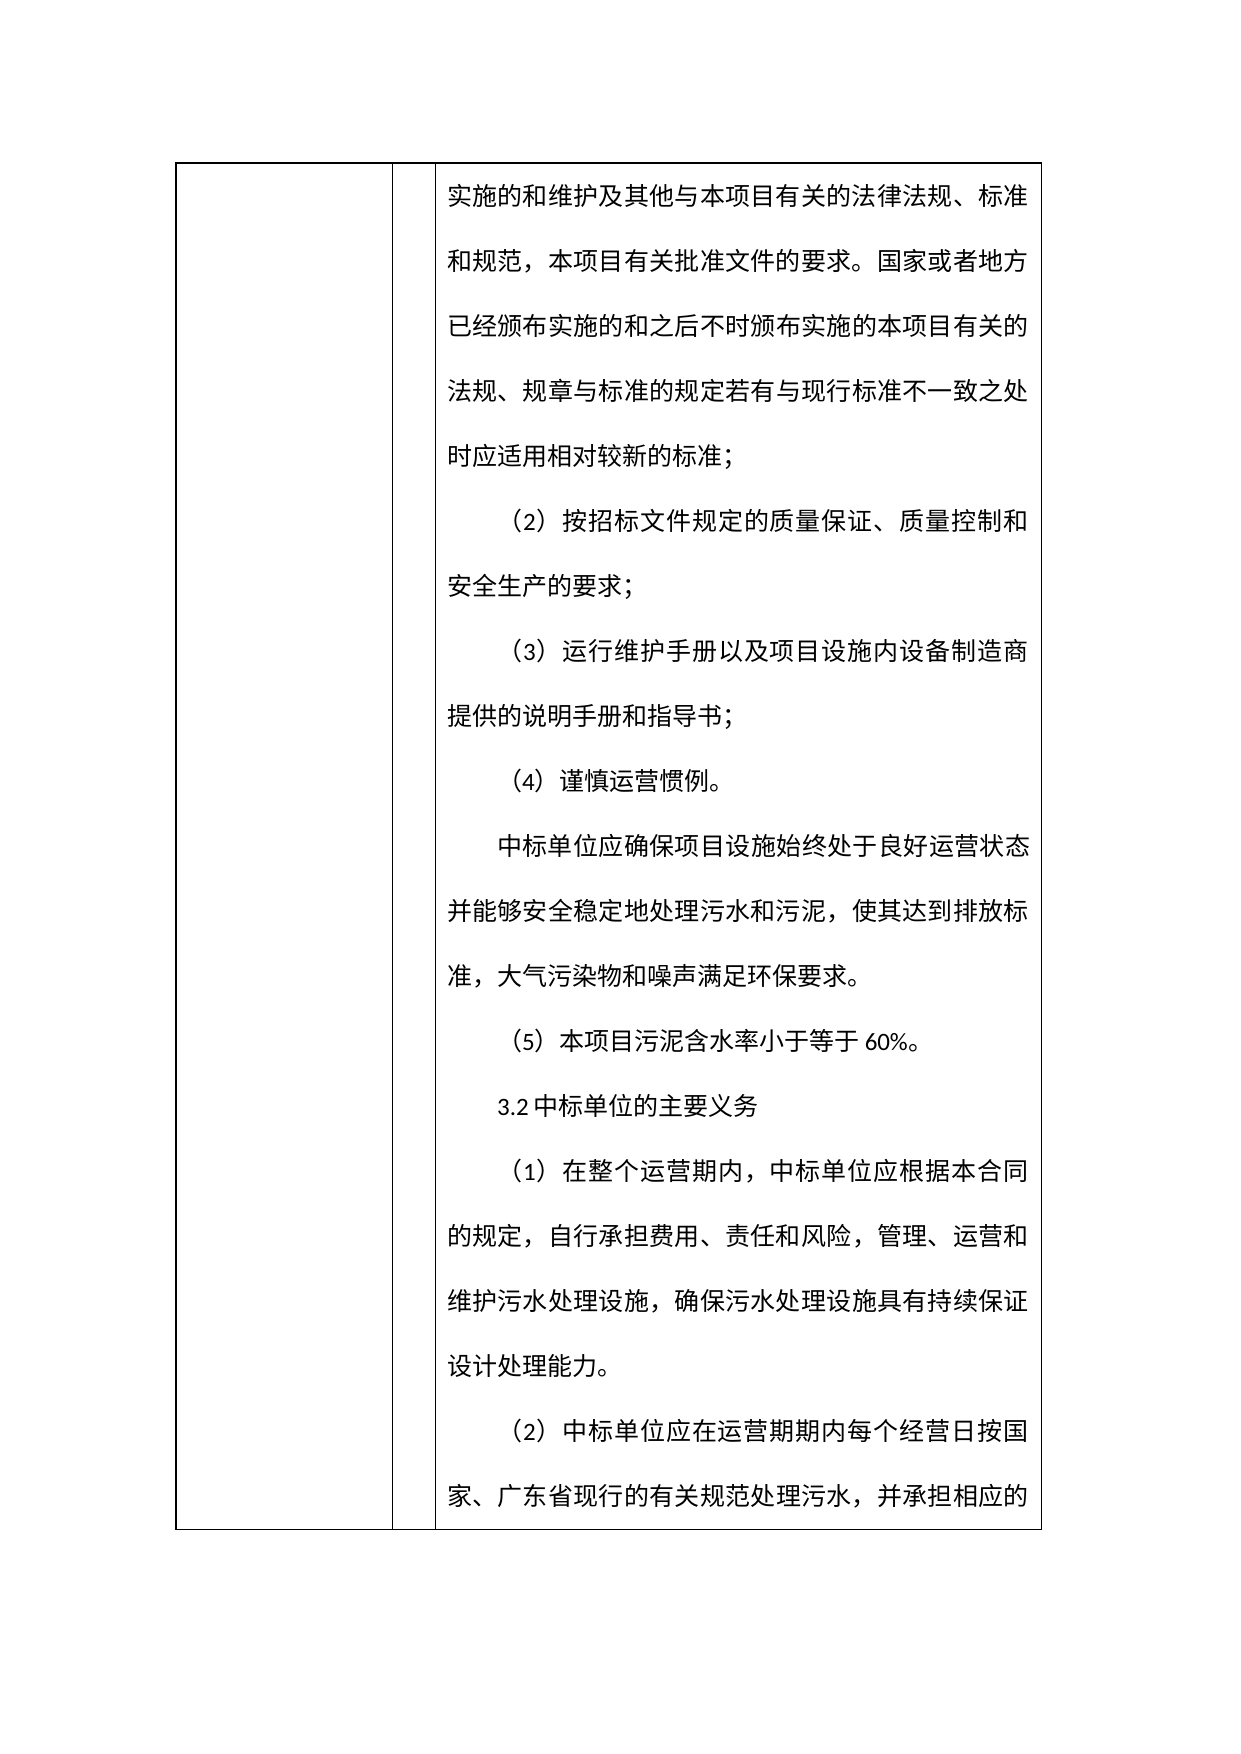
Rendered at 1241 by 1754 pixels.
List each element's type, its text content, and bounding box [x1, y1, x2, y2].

table_cell 3 [393, 164, 435, 1528]
table_cell [177, 164, 392, 1528]
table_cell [436, 164, 1041, 1528]
